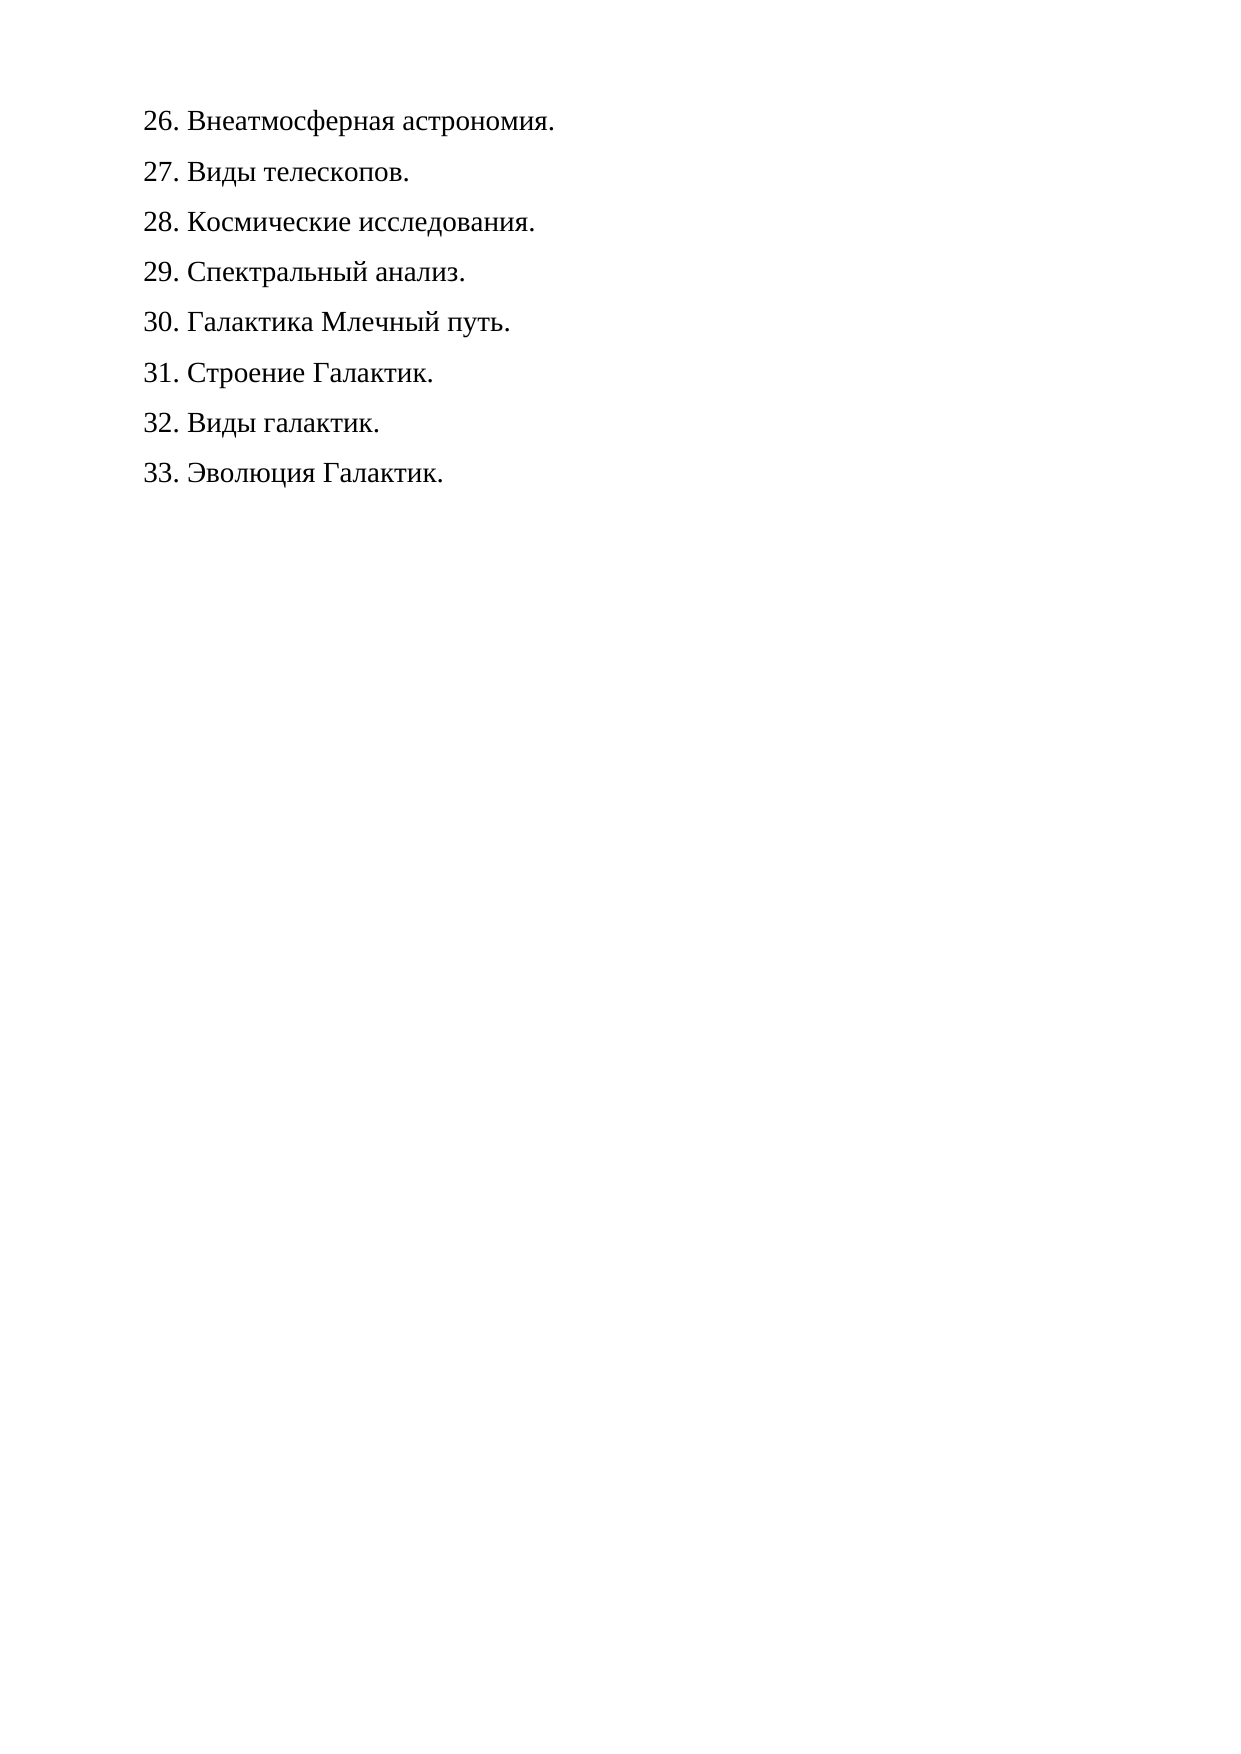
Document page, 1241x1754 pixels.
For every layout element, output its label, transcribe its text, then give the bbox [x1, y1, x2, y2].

text 33. Эволюция Галактик. [143, 456, 1181, 489]
text 32. Виды галактик. [143, 405, 1181, 439]
text 28. Космические исследования. [143, 204, 1181, 237]
text 30. Галактика Млечный путь. [143, 304, 1181, 338]
text 29. Спектральный анализ. [143, 254, 1181, 288]
text 26. Внеатмосферная астрономия. [143, 103, 1181, 137]
text 27. Виды телескопов. [143, 154, 1181, 187]
text 31. Строение Галактик. [143, 355, 1181, 388]
